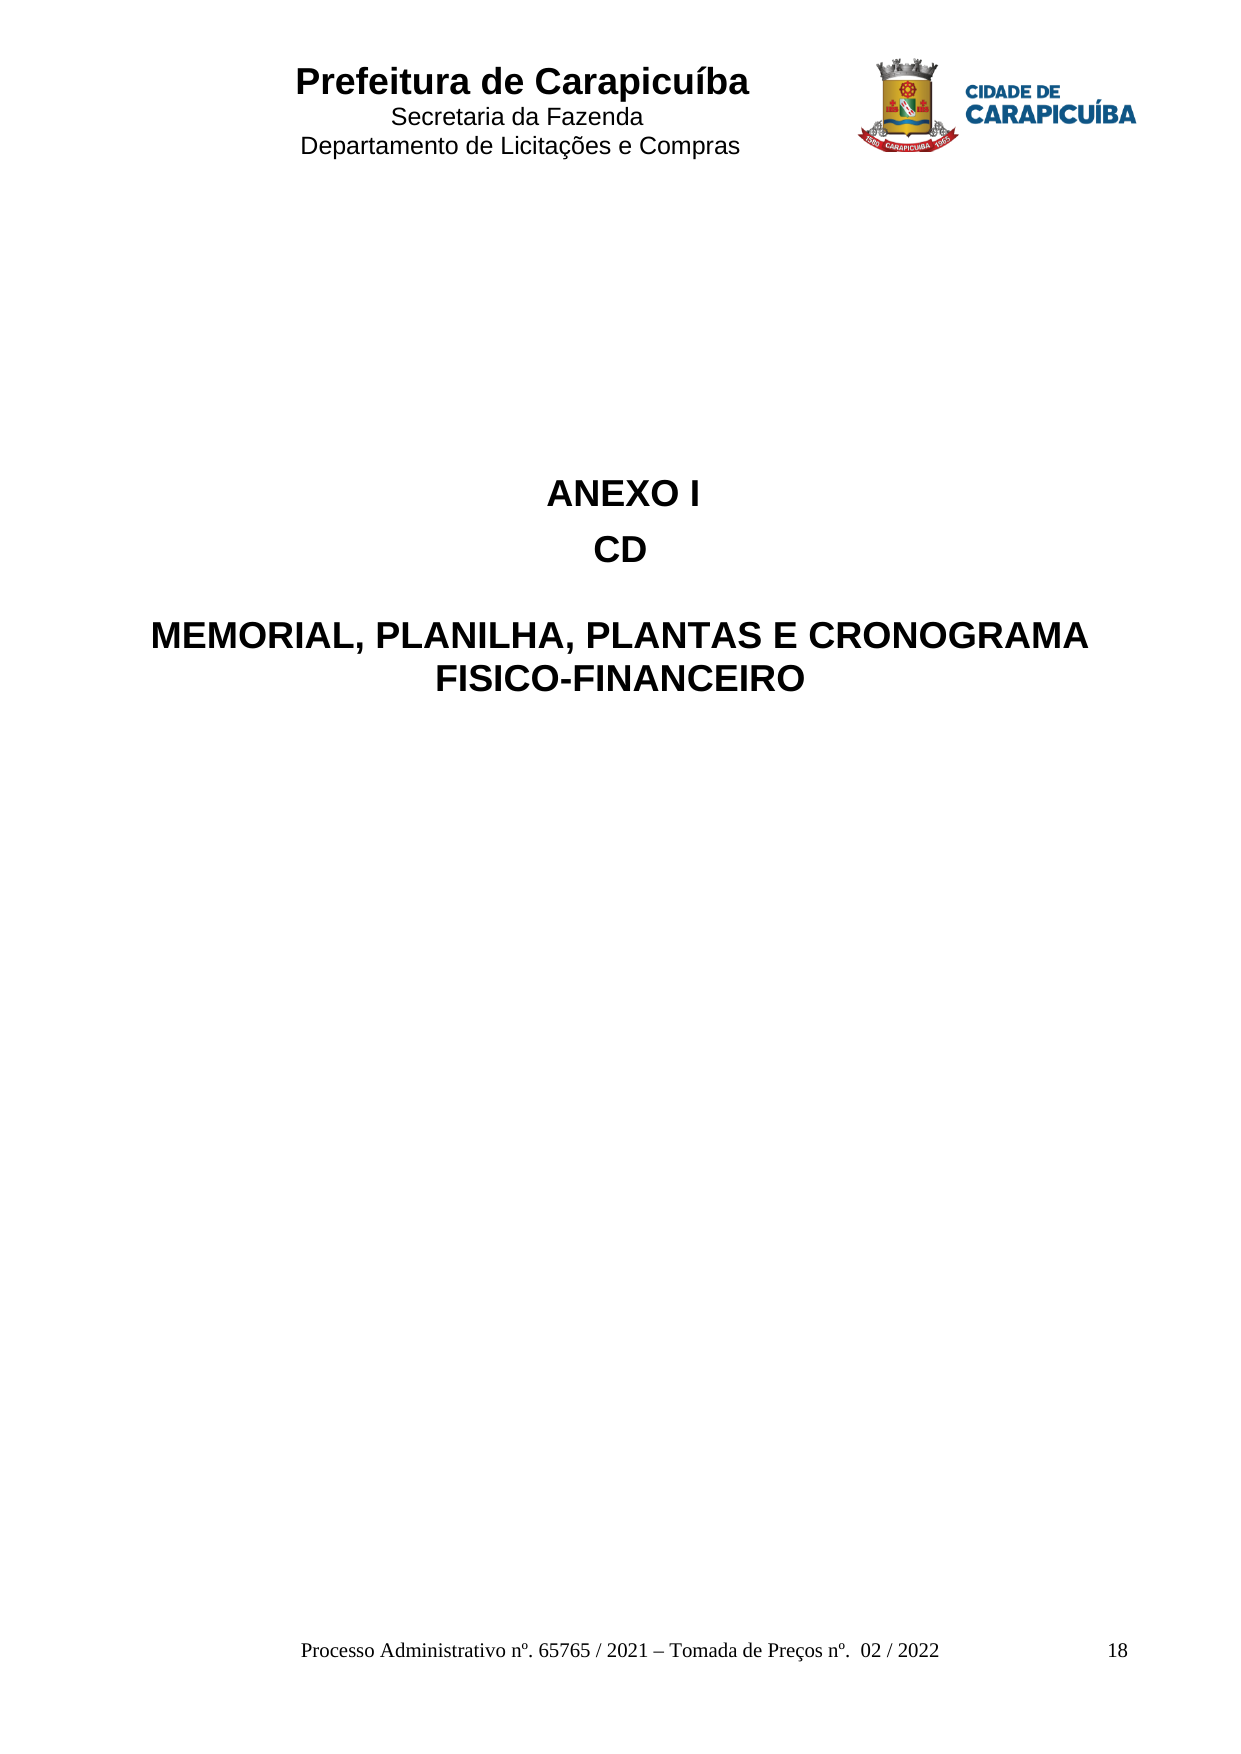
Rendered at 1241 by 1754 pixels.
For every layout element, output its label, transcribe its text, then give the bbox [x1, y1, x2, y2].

text CD [112, 527, 1128, 570]
picture [857, 57, 1139, 152]
text ANEXO I [142, 471, 1104, 514]
text MEMORIAL, PLANILHA, PLANTAS E CRONOGRAMA FISICO-FINANCEIRO [112, 613, 1128, 699]
